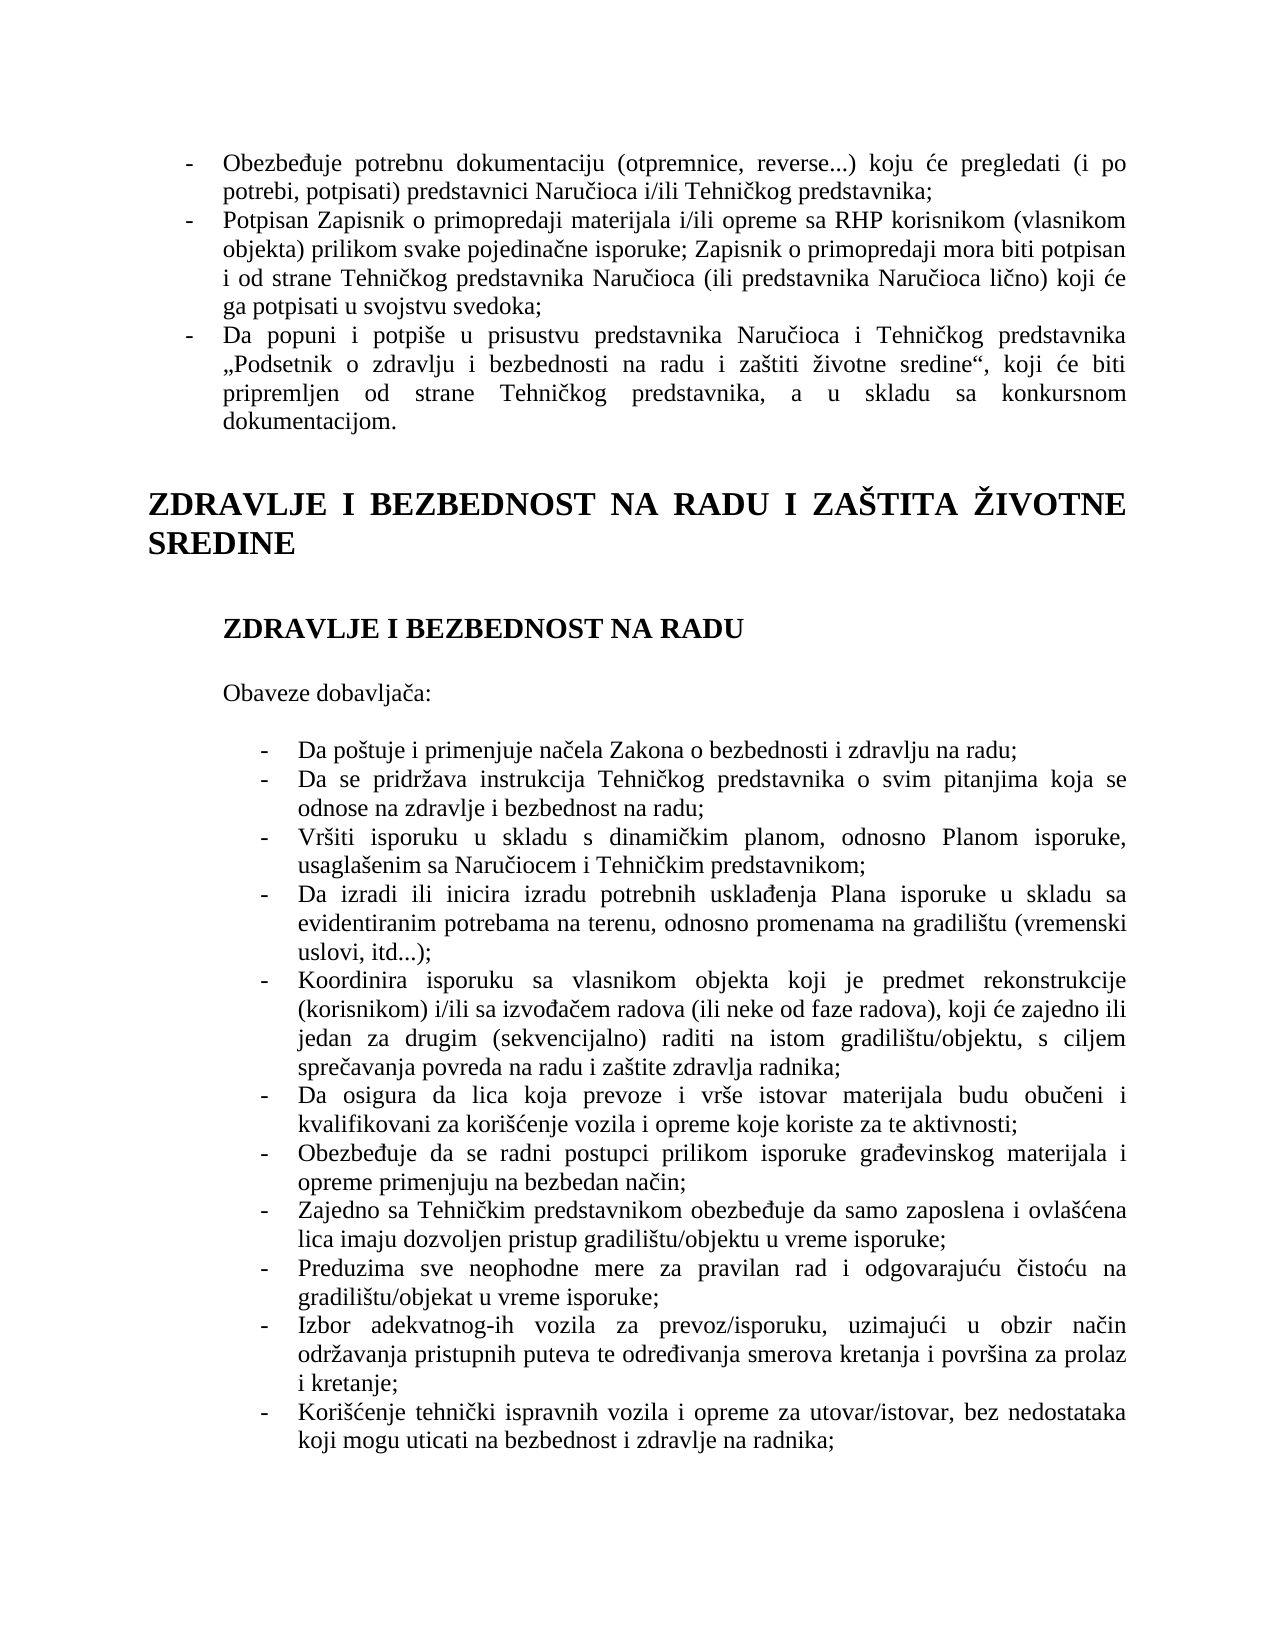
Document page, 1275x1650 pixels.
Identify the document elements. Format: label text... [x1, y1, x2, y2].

list Da izradi ili inicira izradu potrebnih usklađenja Plana isporuke u skladu sa evidentiranim potrebama na terenu, odnosno promenama na gradilištu (vremenski uslovi, itd...); [260, 879, 1127, 966]
text ZDRAVLJE I BEZBEDNOST NA RADU I ZAŠTITA ŽIVOTNE SREDINE [148, 485, 1127, 561]
list Izbor adekvatnog-ih vozila za prevoz/isporuku, uzimajući u obzir način održavanja pristupnih puteva te određivanja smerova kretanja i površina za prolaz i kretanje; [260, 1311, 1127, 1397]
list Preduzima sve neophodne mere za pravilan rad i odgovarajuću čistoću na gradilištu/objekat u vreme isporuke; [260, 1253, 1127, 1311]
list ZDRAVLJE I BEZBEDNOST NA RADU [223, 611, 1127, 644]
list Vršiti isporuku u skladu s dinamičkim planom, odnosno Planom isporuke, usaglašenim sa Naručiocem i Tehničkim predstavnikom; [260, 822, 1127, 879]
list Obezbeđuje da se radni postupci prilikom isporuke građevinskog materijala i opreme primenjuju na bezbedan način; [260, 1138, 1127, 1196]
list Potpisan Zapisnik o primopredaji materijala i/ili opreme sa RHP korisnikom (vlasnikom objekta) prilikom svake pojedinačne isporuke; Zapisnik o primopredaji mora biti potpisan i od strane Tehničkog predstavnika Naručioca (ili predstavnika Naručioca lično) koji će ga potpisati u svojstvu svedoka; [185, 205, 1127, 320]
list Da osigura da lica koja prevoze i vrše istovar materijala budu obučeni i kvalifikovani za korišćenje vozila i opreme koje koriste za te aktivnosti; [260, 1081, 1127, 1138]
list Obezbeđuje potrebnu dokumentaciju (otpremnice, reverse...) koju će pregledati (i po potrebi, potpisati) predstavnici Naručioca i/ili Tehničkog predstavnika; [185, 148, 1127, 205]
list Korišćenje tehnički ispravnih vozila i opreme za utovar/istovar, bez nedostataka koji mogu uticati na bezbednost i zdravlje na radnika; [260, 1397, 1127, 1454]
list Zajedno sa Tehničkim predstavnikom obezbeđuje da samo zaposlena i ovlašćena lica imaju dozvoljen pristup gradilištu/objektu u vreme isporuke; [260, 1196, 1127, 1253]
list Da se pridržava instrukcija Tehničkog predstavnika o svim pitanjima koja se odnose na zdravlje i bezbednost na radu; [260, 764, 1127, 822]
list Da poštuje i primenjuje načela Zakona o bezbednosti i zdravlju na radu; [260, 736, 1127, 764]
list Koordinira isporuku sa vlasnikom objekta koji je predmet rekonstrukcije (korisnikom) i/ili sa izvođačem radova (ili neke od faze radova), koji će zajedno ili jedan za drugim (sekvencijalno) raditi na istom gradilištu/objektu, s ciljem sprečavanja povreda na radu i zaštite zdravlja radnika; [260, 966, 1127, 1081]
list Obaveze dobavljača: [223, 678, 1127, 707]
list Da popuni i potpiše u prisustvu predstavnika Naručioca i Tehničkog predstavnika „Podsetnik o zdravlju i bezbednosti na radu i zaštiti životne sredine“, koji će biti pripremljen od strane Tehničkog predstavnika, a u skladu sa konkursnom dokumentacijom. [185, 320, 1127, 435]
